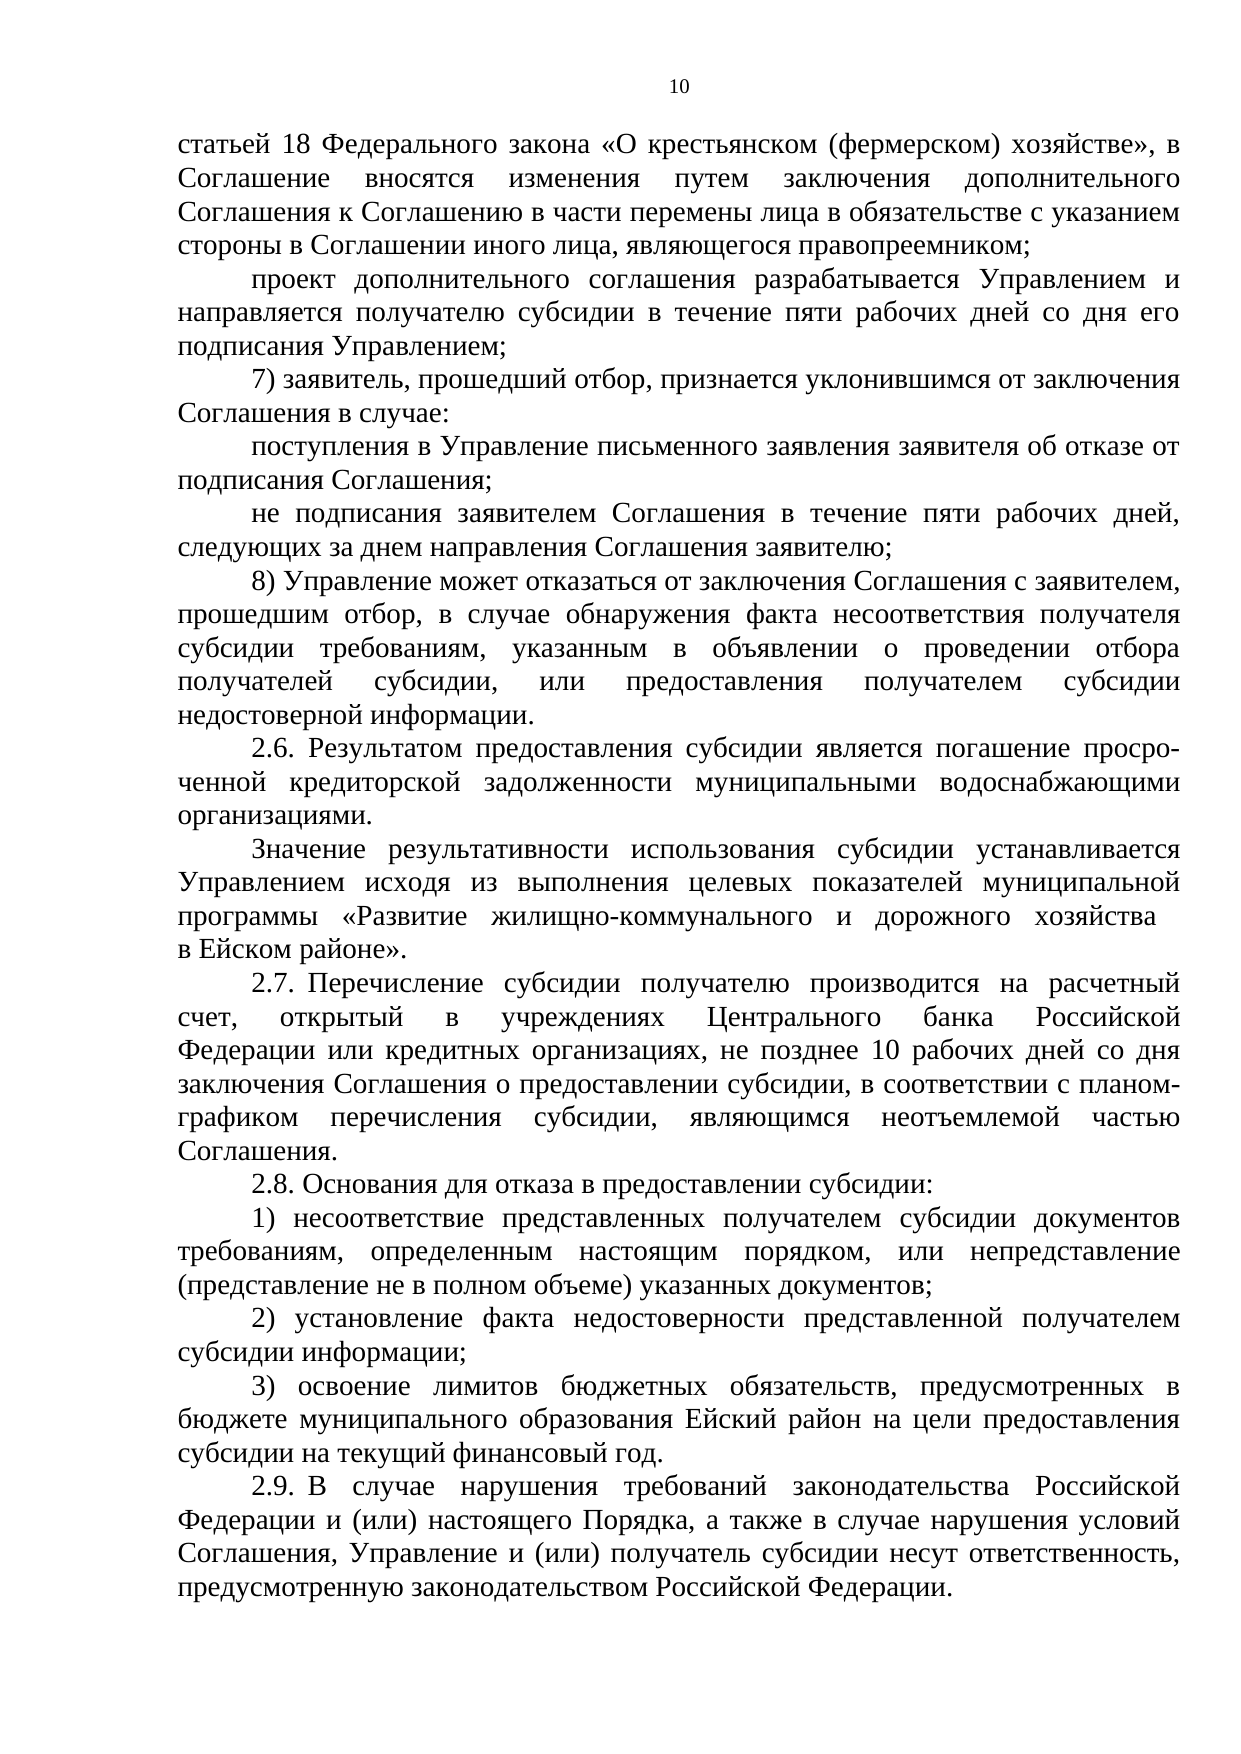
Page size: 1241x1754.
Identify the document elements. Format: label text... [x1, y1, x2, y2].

text 3) освоение лимитов бюджетных обязательств, предусмотренных в бюджете муниципального образования Ейский район на цели предоставления субсидии на текущий финансовый год. [177, 1368, 1181, 1468]
text проект дополнительного соглашения разрабатывается Управлением и направляется получателю субсидии в течение пяти рабочих дней со дня его подписания Управлением; [177, 261, 1181, 361]
text 2.6. Результатом предоставления субсидии является погашение просро-ченной кредиторской задолженности муниципальными водоснабжающими организациями. [177, 730, 1181, 831]
text 2.7. Перечисление субсидии получателю производится на расчетный счет, открытый в учреждениях Центрального банка Российской Федерации или кредитных организациях, не позднее 10 рабочих дней со дня заключения Соглашения о предоставлении субсидии, в соответствии с планом-графиком перечисления субсидии, являющимся неотъемлемой частью Соглашения. [177, 965, 1181, 1166]
text 8) Управление может отказаться от заключения Соглашения с заявителем, прошедшим отбор, в случае обнаружения факта несоответствия получателя субсидии требованиям, указанным в объявлении о проведении отбора получателей субсидии, или предоставления получателем субсидии недостоверной информации. [177, 563, 1181, 730]
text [177, 127, 1181, 261]
text 2.9. В случае нарушения требований законодательства Российской Федерации и (или) настоящего Порядка, а также в случае нарушения условий Соглашения, Управление и (или) получатель субсидии несут ответственность, предусмотренную законодательством Российской Федерации. [177, 1468, 1181, 1602]
text 7) заявитель, прошедший отбор, признается уклонившимся от заключения Соглашения в случае: [177, 361, 1181, 428]
text 2.8. Основания для отказа в предоставлении субсидии: [177, 1166, 1181, 1200]
text 2) установление факта недостоверности представленной получателем субсидии информации; [177, 1301, 1181, 1368]
text 1) несоответствие представленных получателем субсидии документов требованиям, определенным настоящим порядком, или непредставление (представление не в полном объеме) указанных документов; [177, 1200, 1181, 1301]
text поступления в Управление письменного заявления заявителя об отказе от подписания Соглашения; [177, 428, 1181, 496]
text Значение результативности использования субсидии устанавливается Управлением исходя из выполнения целевых показателей муниципальной программы «Развитие жилищно-коммунального и дорожного хозяйства в Ейском районе». [177, 831, 1181, 965]
text не подписания заявителем Соглашения в течение пяти рабочих дней, следующих за днем направления Соглашения заявителю; [177, 496, 1181, 563]
